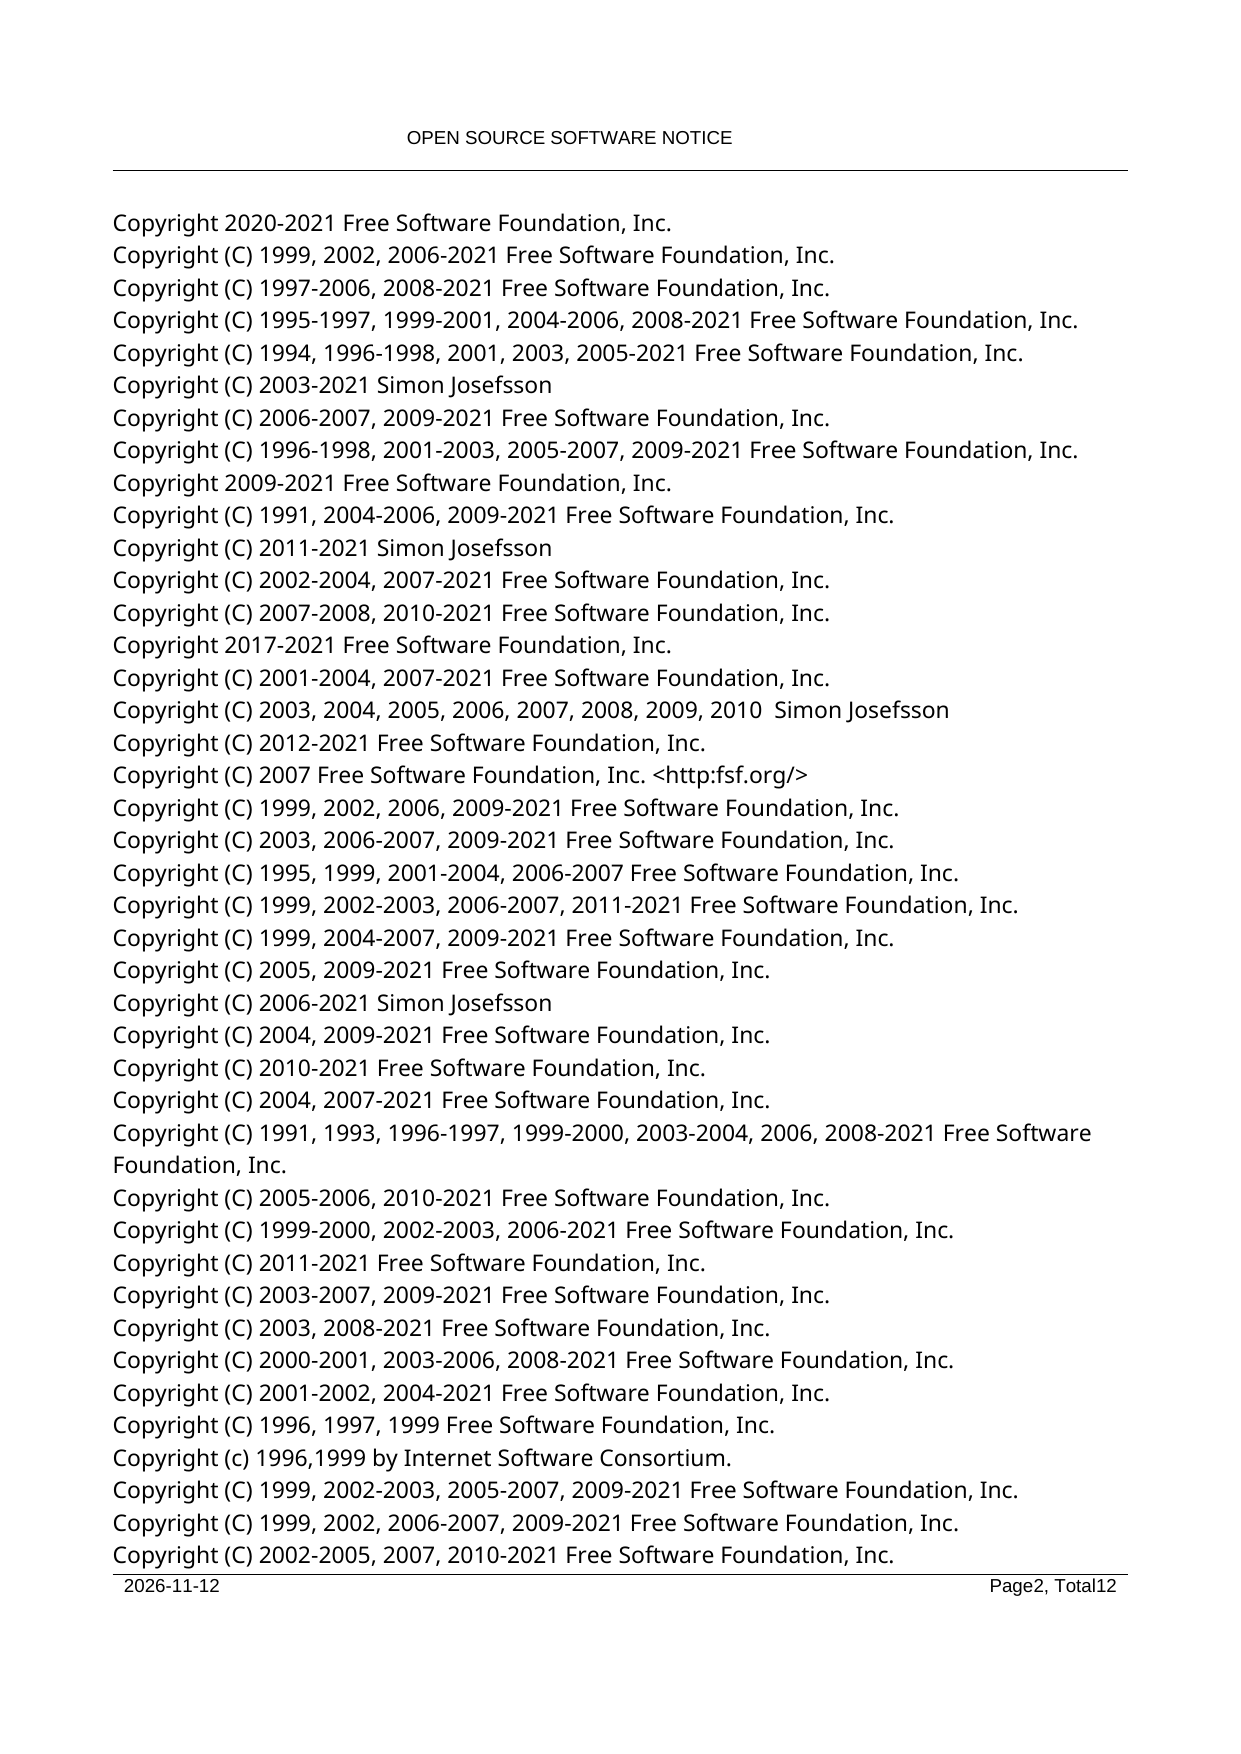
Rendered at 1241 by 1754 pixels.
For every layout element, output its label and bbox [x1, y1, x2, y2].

text [112, 206, 1128, 1571]
